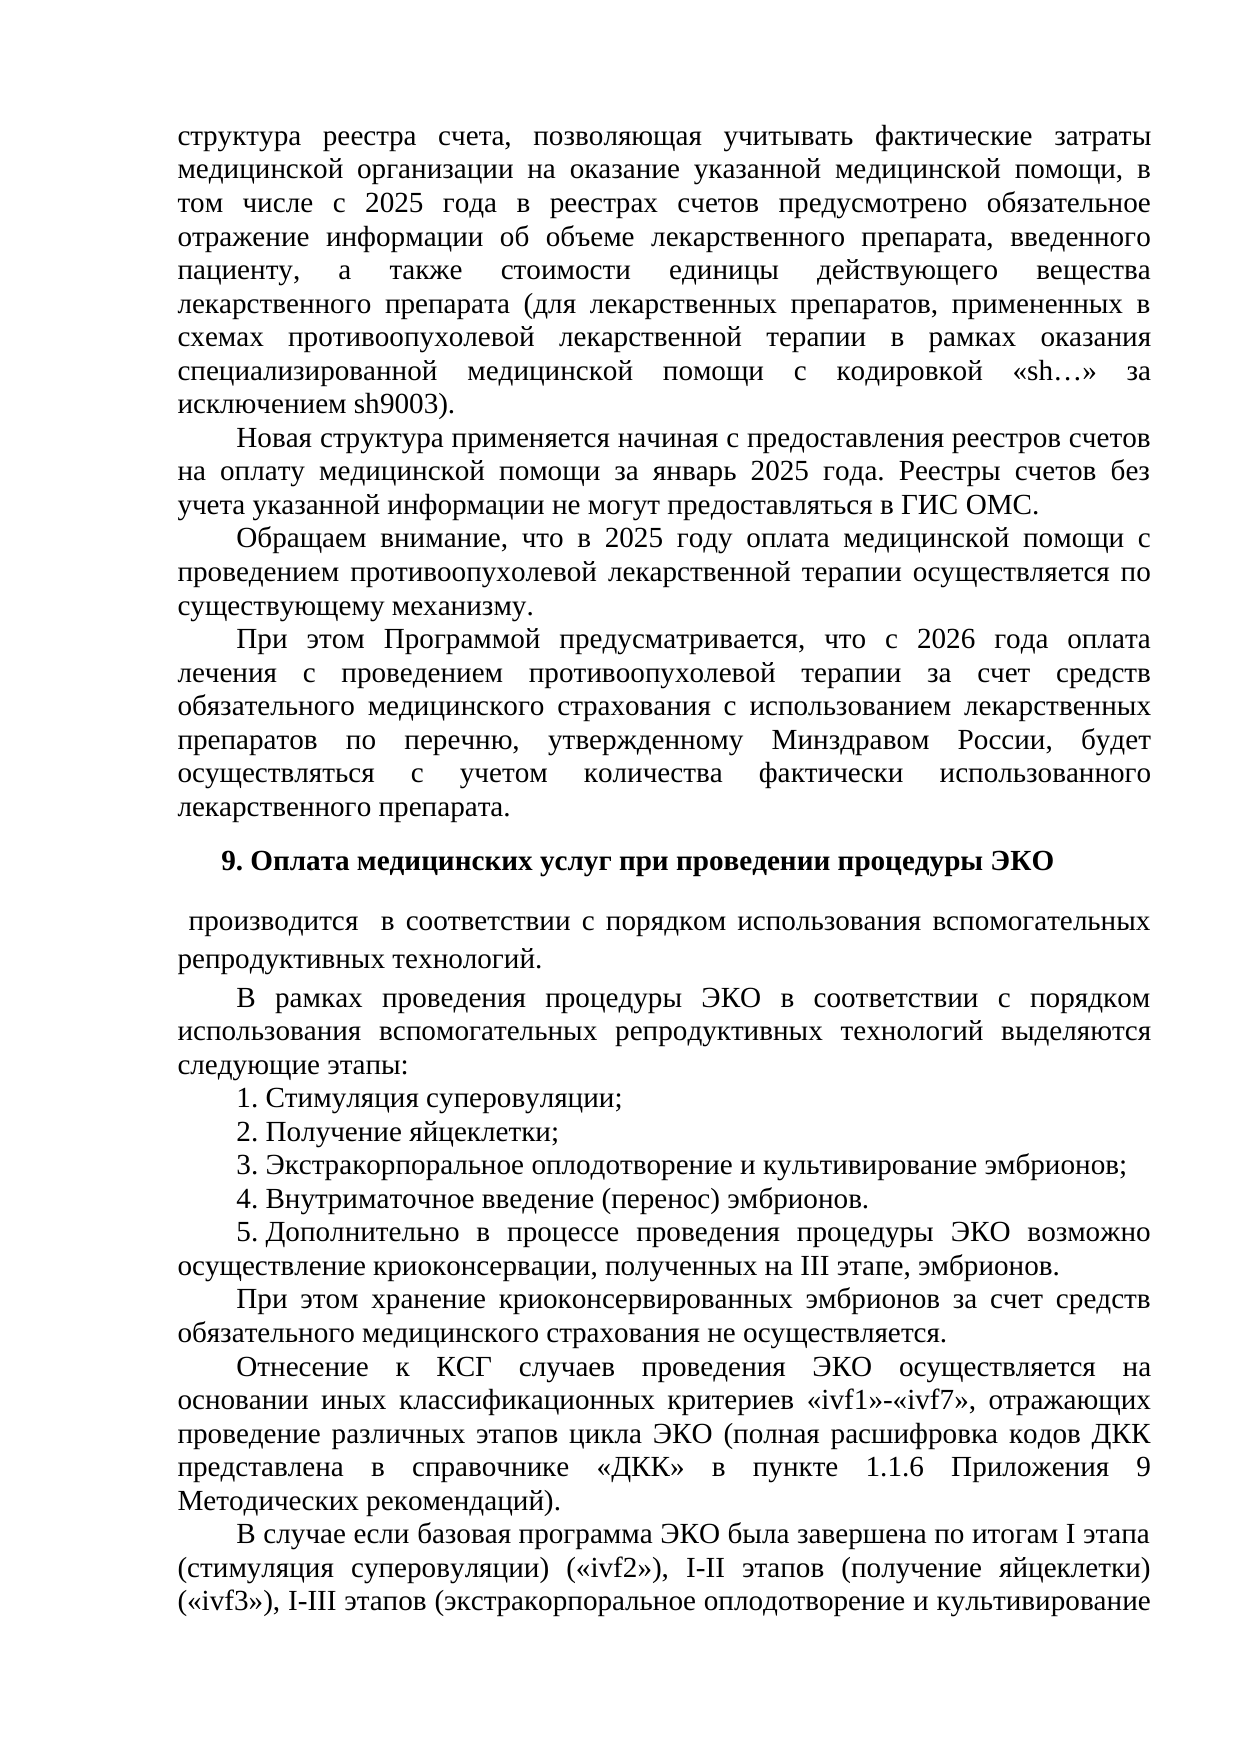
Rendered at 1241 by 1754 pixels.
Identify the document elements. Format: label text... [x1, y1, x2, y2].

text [177, 118, 1152, 420]
text При этом хранение криоконсервированных эмбрионов за счет средств обязательного медицинского страхования не осуществляется. [177, 1282, 1152, 1349]
text 2. Получение яйцеклетки; [177, 1114, 1152, 1147]
text 4. Внутриматочное введение (перенос) эмбрионов. [177, 1181, 1152, 1214]
text Отнесение к КСГ случаев проведения ЭКО осуществляется на основании иных классификационных критериев «ivf1»-«ivf7», отражающих проведение различных этапов цикла ЭКО (полная расшифровка кодов ДКК представлена в справочнике «ДКК» в пункте 1.1.6 Приложения 9 Методических рекомендаций). [177, 1349, 1152, 1516]
text Новая структура применяется начиная с предоставления реестров счетов на оплату медицинской помощи за январь 2025 года. Реестры счетов без учета указанной информации не могут предоставляться в ГИС ОМС. [177, 420, 1152, 521]
text При этом Программой предусматривается, что с 2026 года оплата лечения с проведением противоопухолевой терапии за счет средств обязательного медицинского страхования с использованием лекарственных препаратов по перечню, утвержденному Минздравом России, будет осуществляться с учетом количества фактически использованного лекарственного препарата. [177, 621, 1152, 822]
text Обращаем внимание, что в 2025 году оплата медицинской помощи с проведением противоопухолевой лекарственной терапии осуществляется по существующему механизму. [177, 521, 1152, 621]
text 1. Стимуляция суперовуляции; [177, 1080, 1152, 1114]
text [177, 1516, 1152, 1617]
text 5. Дополнительно в процессе проведения процедуры ЭКО возможно осуществление криоконсервации, полученных на III этапе, эмбрионов. [177, 1214, 1152, 1282]
text 3. Экстракорпоральное оплодотворение и культивирование эмбрионов; [177, 1147, 1152, 1181]
text В рамках проведения процедуры ЭКО в соответствии с порядком использования вспомогательных репродуктивных технологий выделяются следующие этапы: [177, 980, 1152, 1080]
subtitle 9. Оплата медицинских услуг при проведении процедуры ЭКО [177, 843, 1152, 877]
subtitle производится в соответствии с порядком использования вспомогательных репродуктивных технологий. [177, 903, 1152, 975]
